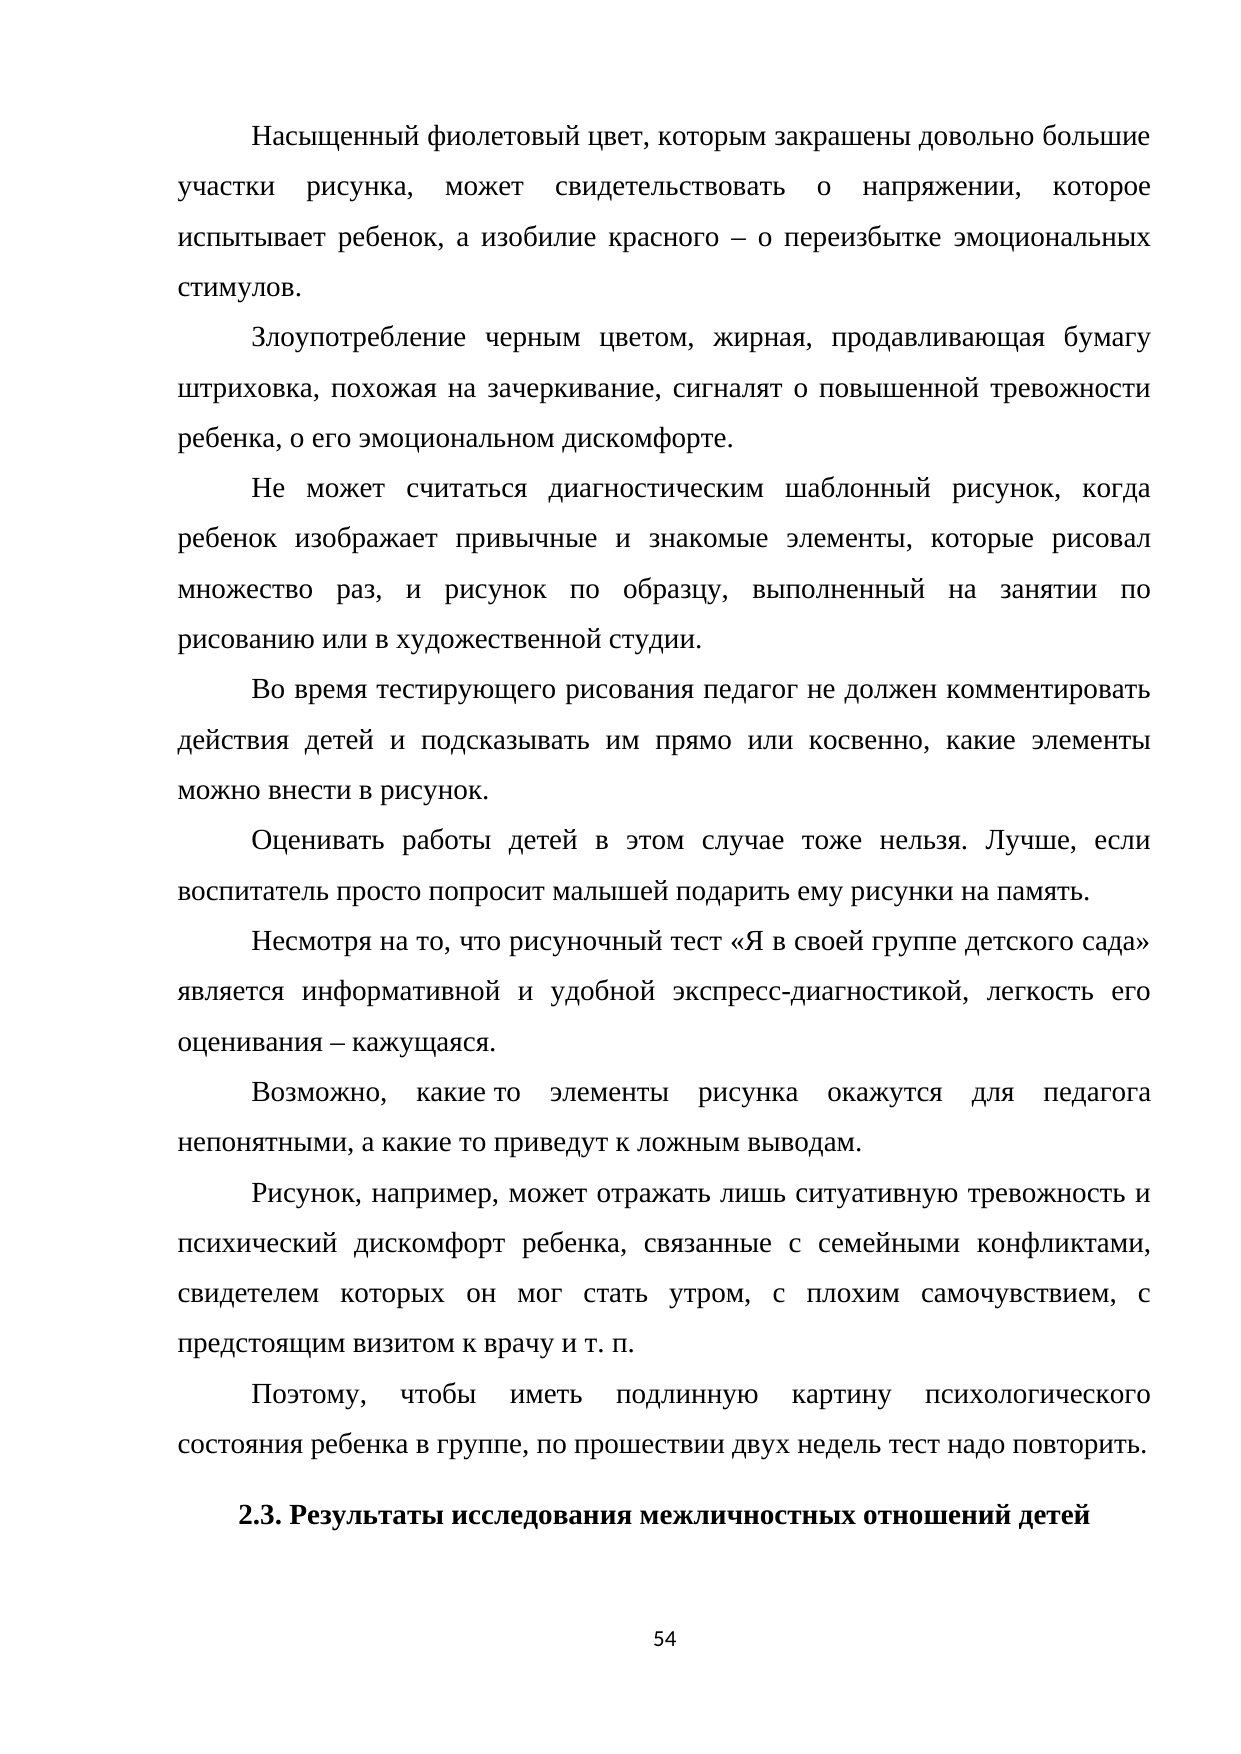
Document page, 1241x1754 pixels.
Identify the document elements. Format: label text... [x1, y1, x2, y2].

text Несмотря на то, что рисуночный тест «Я в своей группе детского сада» является информативной и удобной экспресс-диагностикой, легкость его оценивания – кажущаяся. [177, 923, 1152, 1057]
text Поэтому, чтобы иметь подлинную картину психологического состояния ребенка в группе, по прошествии двух недель тест надо повторить. [177, 1376, 1152, 1460]
subtitle 2.3. Результаты исследования межличностных отношений детей [177, 1497, 1152, 1531]
text Насыщенный фиолетовый цвет, которым закрашены довольно большие участки рисунка, может свидетельствовать о напряжении, которое испытывает ребенок, а изобилие красного – о переизбытке эмоциональных стимулов. [177, 118, 1152, 303]
text Оценивать работы детей в этом случае тоже нельзя. Лучше, если воспитатель просто попросит малышей подарить ему рисунки на память. [177, 822, 1152, 906]
text Злоупотребление черным цветом, жирная, продавливающая бумагу штриховка, похожая на зачеркивание, сигналят о повышенной тревожности ребенка, о его эмоциональном дискомфорте. [177, 319, 1152, 453]
text Возможно, какие то элементы рисунка окажутся для педагога непонятными, а какие то приведут к ложным выводам. [177, 1074, 1152, 1158]
text Не может считаться диагностическим шаблонный рисунок, когда ребенок изображает привычные и знакомые элементы, которые рисовал множество раз, и рисунок по образцу, выполненный на занятии по рисованию или в художественной студии. [177, 470, 1152, 655]
text Рисунок, например, может отражать лишь ситуативную тревожность и психический дискомфорт ребенка, связанные с семейными конфликтами, свидетелем которых он мог стать утром, с плохим самочувствием, с предстоящим визитом к врачу и т. п. [177, 1175, 1152, 1359]
text Во время тестирующего рисования педагог не должен комментировать действия детей и подсказывать им прямо или косвенно, какие элементы можно внести в рисунок. [177, 672, 1152, 806]
